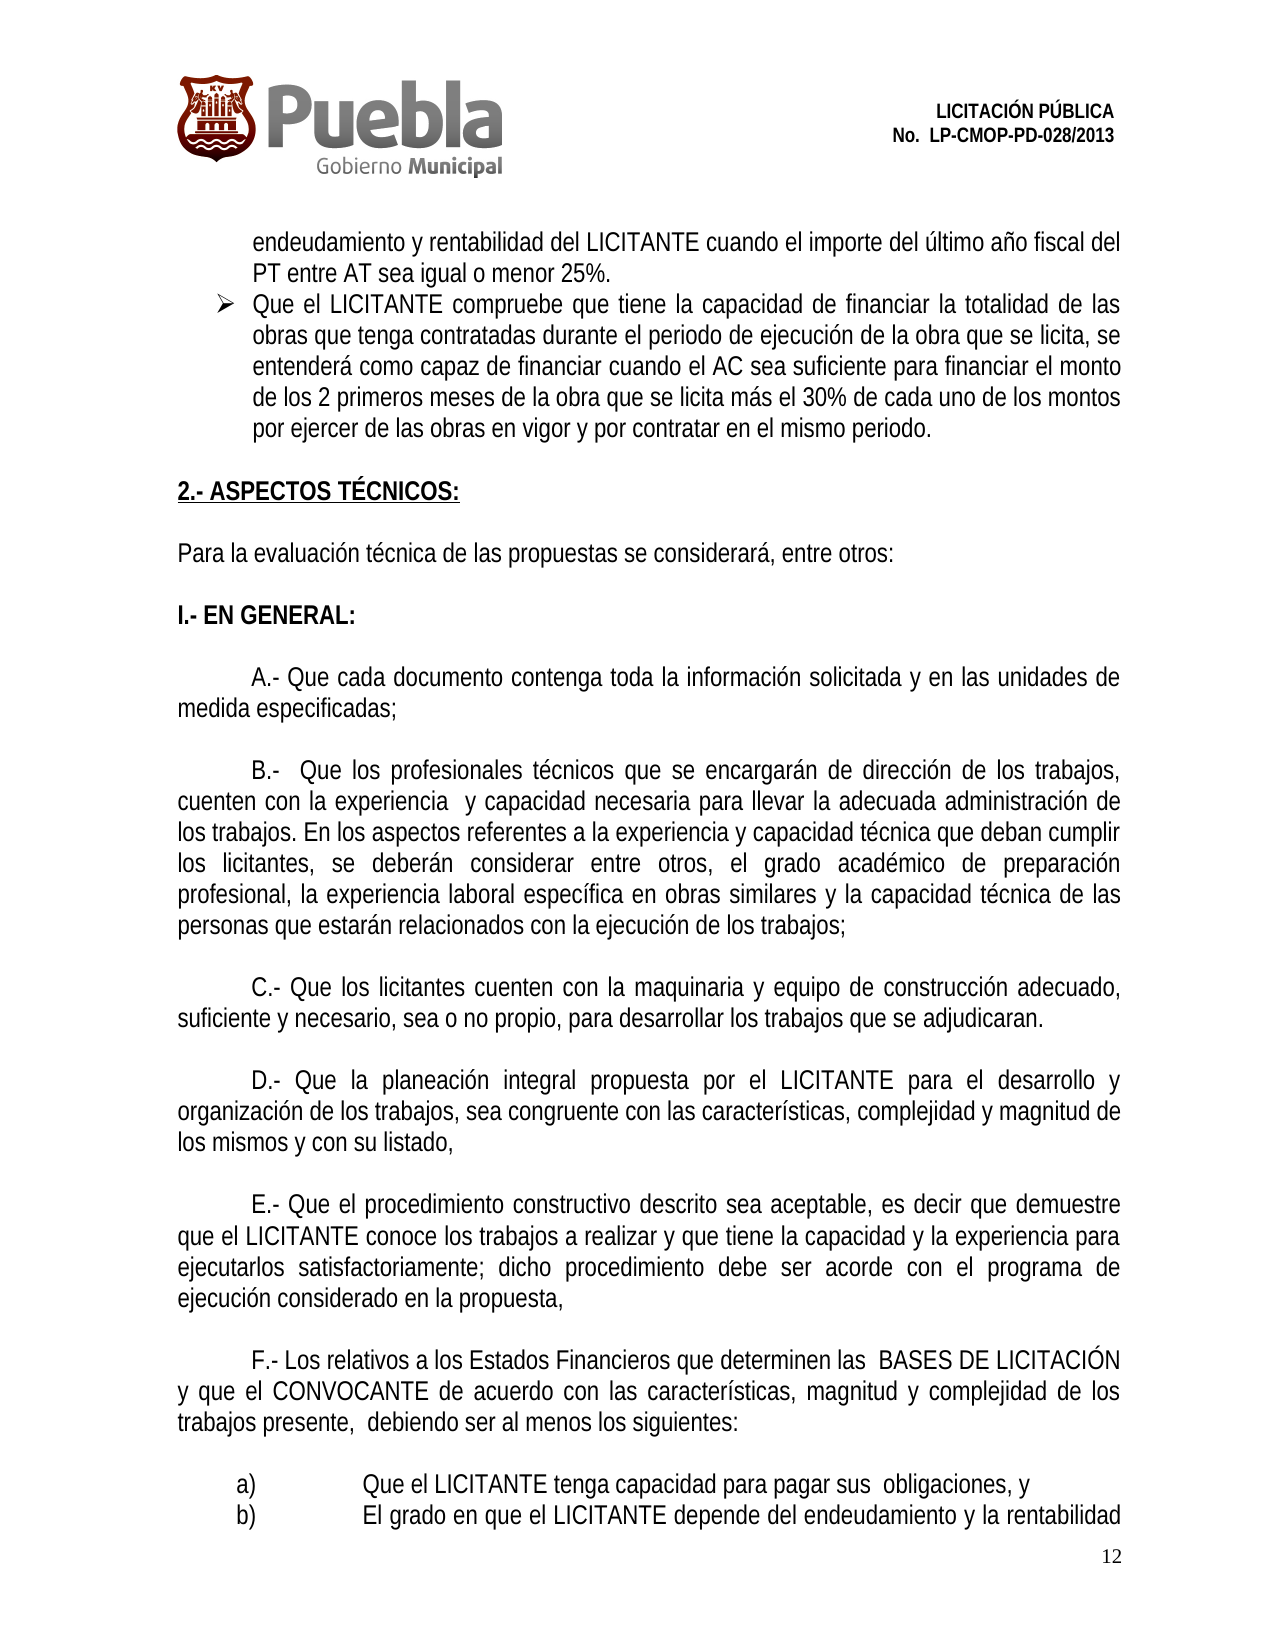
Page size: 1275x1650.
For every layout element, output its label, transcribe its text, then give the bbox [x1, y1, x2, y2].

list Que el LICITANTE tenga capacidad para pagar sus obligaciones, y [236, 1468, 1122, 1499]
text A.- Que cada documento contenga toda la información solicitada y en las unidades de medida especificadas; [177, 661, 1122, 723]
text I.- EN GENERAL: [177, 599, 1122, 630]
list El grado en que el LICITANTE depende del endeudamiento y la rentabilidad de la empresa. [236, 1499, 1122, 1530]
text 2.- ASPECTOS TÉCNICOS: [177, 475, 1122, 506]
text E.- Que el procedimiento constructivo descrito sea aceptable, es decir que demuestre que el LICITANTE conoce los trabajos a realizar y que tiene la capacidad y la experiencia para ejecutarlos satisfactoriamente; dicho procedimiento debe ser acorde con el programa de ejecución considerado en la propuesta, [177, 1189, 1122, 1313]
picture [177, 75, 502, 178]
list Que el LICITANTE compruebe que tiene la capacidad de financiar la totalidad de las obras que tenga contratadas durante el periodo de ejecución de la obra que se licita, se entenderá como capaz de financiar cuando el AC sea suficiente para financiar el monto de los 2 primeros meses de la obra que se licita más el 30% de cada uno de los montos por ejercer de las obras en vigor y por contratar en el mismo periodo. [215, 288, 1122, 444]
text D.- Que la planeación integral propuesta por el LICITANTE para el desarrollo y organización de los trabajos, sea congruente con las características, complejidad y magnitud de los mismos y con su listado, [177, 1064, 1122, 1158]
text B.- Que los profesionales técnicos que se encargarán de dirección de los trabajos, cuenten con la experiencia y capacidad necesaria para llevar la adecuada administración de los trabajos. En los aspectos referentes a la experiencia y capacidad técnica que deban cumplir los licitantes, se deberán considerar entre otros, el grado académico de preparación profesional, la experiencia laboral específica en obras similares y la capacidad técnica de las personas que estarán relacionados con la ejecución de los trabajos; [177, 754, 1122, 940]
text C.- Que los licitantes cuenten con la maquinaria y equipo de construcción adecuado, suficiente y necesario, sea o no propio, para desarrollar los trabajos que se adjudicaran. [177, 971, 1122, 1033]
text Para la evaluación técnica de las propuestas se considerará, entre otros: [177, 537, 1122, 568]
text F.- Los relativos a los Estados Financieros que determinen las BASES DE LICITACIÓN y que el CONVOCANTE de acuerdo con las características, magnitud y complejidad de los trabajos presente, debiendo ser al menos los siguientes: [177, 1344, 1122, 1437]
